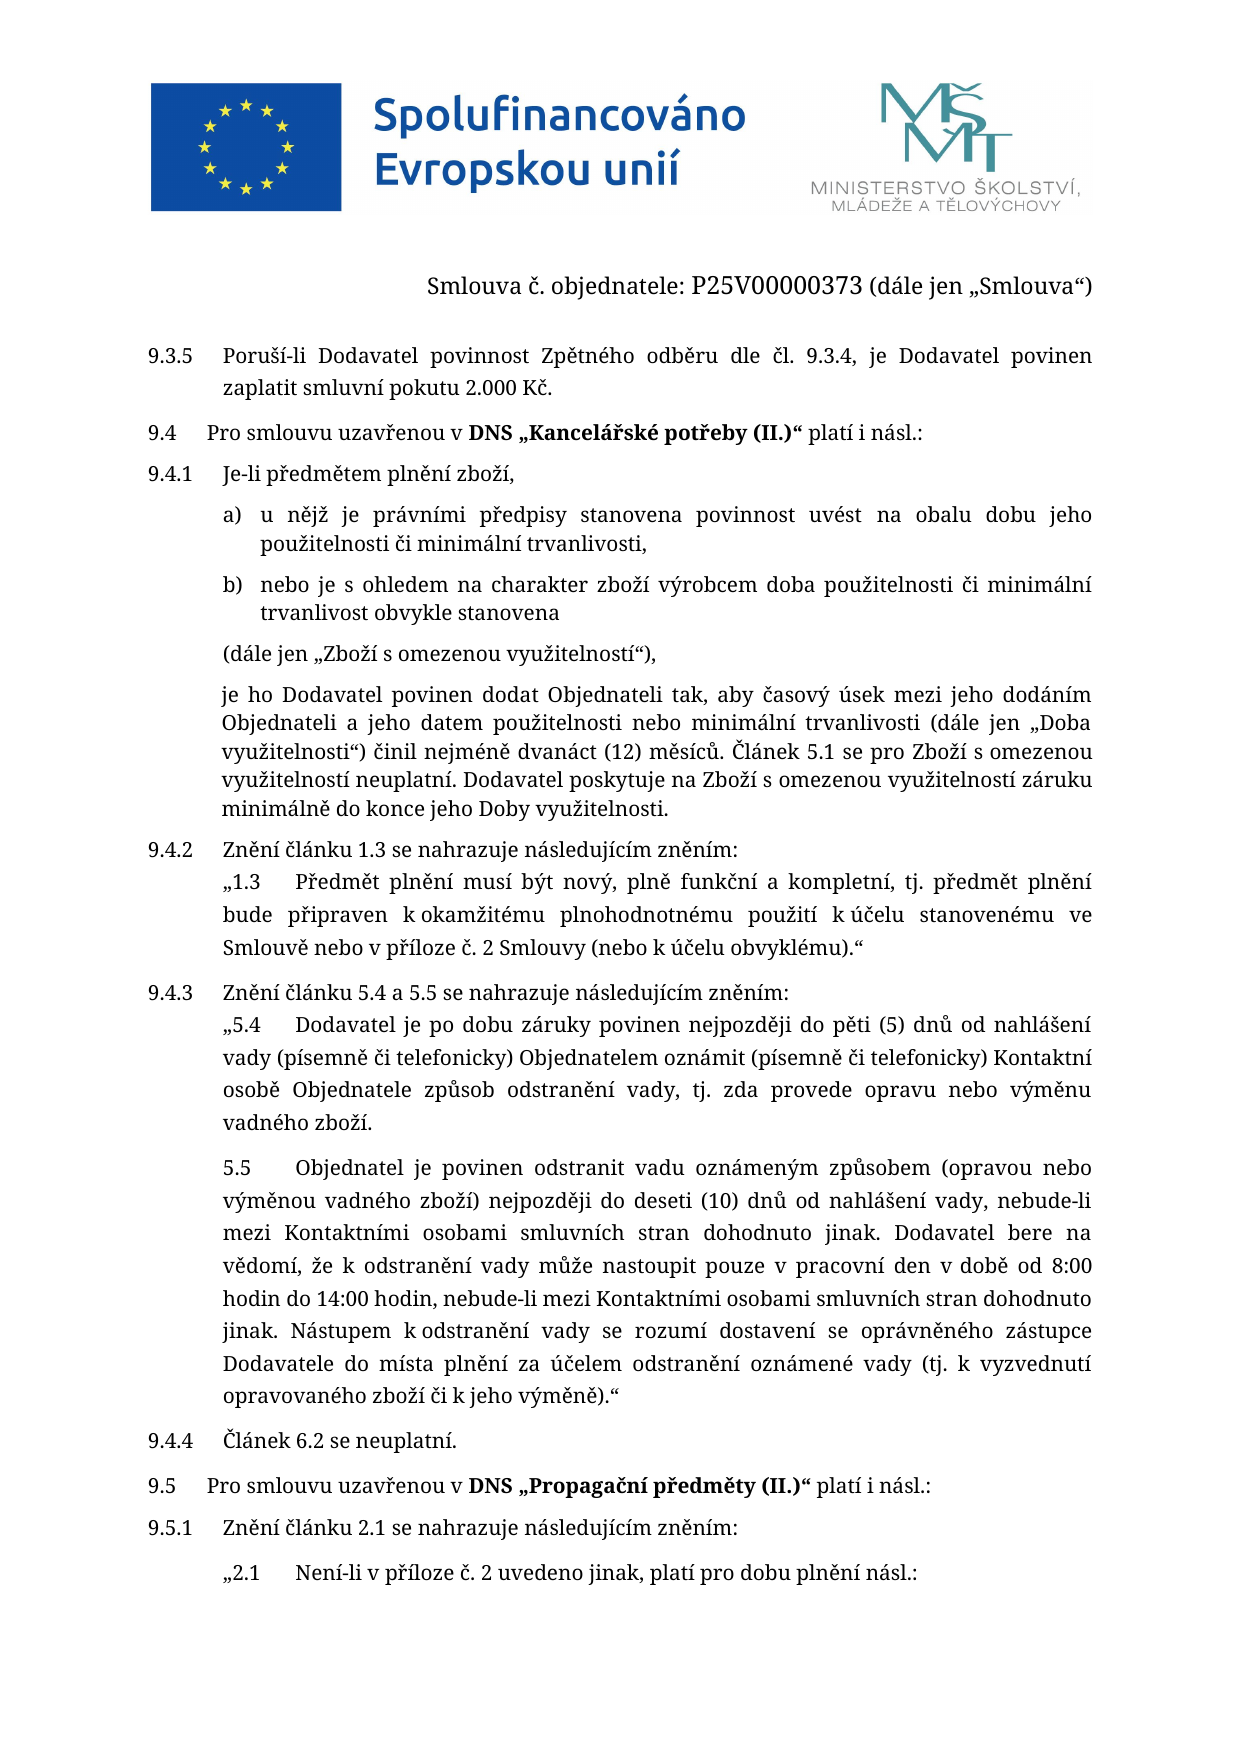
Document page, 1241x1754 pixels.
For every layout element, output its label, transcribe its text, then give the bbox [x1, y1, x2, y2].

text (dále jen „Zboží s omezenou využitelností“), [223, 639, 1093, 668]
list Poruší-li Dodavatel povinnost Zpětného odběru dle čl. 9.3.4, je Dodavatel povinen zaplatit smluvní pokutu 2.000 Kč. [148, 341, 1093, 402]
list Pro smlouvu uzavřenou v DNS „Propagační předměty (II.)“ platí i násl.: [148, 1472, 1093, 1500]
list u nějž je právními předpisy stanovena povinnost uvést na obalu dobu jeho použitelnosti či minimální trvanlivosti, [223, 500, 1093, 557]
text je ho Dodavatel povinen dodat Objednateli tak, aby časový úsek mezi jeho dodáním Objednateli a jeho datem použitelnosti nebo minimální trvanlivosti (dále jen „Doba využitelnosti“) činil nejméně dvanáct (12) měsíců. Článek 5.1 se pro Zboží s omezenou využitelností neuplatní. Dodavatel poskytuje na Zboží s omezenou využitelností záruku minimálně do konce jeho Doby využitelnosti. [221, 680, 1093, 822]
list nebo je s ohledem na charakter zboží výrobcem doba použitelnosti či minimální trvanlivost obvykle stanovena [223, 570, 1093, 627]
list Znění článku 1.3 se nahrazuje následujícím zněním: [148, 835, 1093, 863]
picture [147, 80, 1093, 215]
list „2.1 Není-li v příloze č. 2 uvedeno jinak, platí pro dobu plnění násl.: [223, 1558, 1093, 1586]
list Znění článku 5.4 a 5.5 se nahrazuje následujícím zněním: [148, 978, 1093, 1006]
list Pro smlouvu uzavřenou v DNS „Kancelářské potřeby (II.)“ platí i násl.: [148, 418, 1093, 447]
list Je-li předmětem plnění zboží, [148, 459, 1093, 488]
list 5.5 Objednatel je povinen odstranit vadu oznámeným způsobem (opravou nebo výměnou vadného zboží) nejpozději do deseti (10) dnů od nahlášení vady, nebude-li mezi Kontaktními osobami smluvních stran dohodnuto jinak. Dodavatel bere na vědomí, že k odstranění vady může nastoupit pouze v pracovní den v době od 8:00 hodin do 14:00 hodin, nebude-li mezi Kontaktními osobami smluvních stran dohodnuto jinak. Nástupem k odstranění vady se rozumí dostavení se oprávněného zástupce Dodavatele do místa plnění za účelem odstranění oznámené vady (tj. k vyzvednutí opravovaného zboží či k jeho výměně).“ [223, 1153, 1093, 1410]
list Článek 6.2 se neuplatní. [148, 1427, 1093, 1455]
list „1.3 Předmět plnění musí být nový, plně funkční a kompletní, tj. předmět plnění bude připraven k okamžitému plnohodnotnému použití k účelu stanovenému ve Smlouvě nebo v příloze č. 2 Smlouvy (nebo k účelu obvyklému).“ [223, 867, 1093, 961]
list Znění článku 2.1 se nahrazuje následujícím zněním: [148, 1513, 1093, 1541]
list „5.4 Dodavatel je po dobu záruky povinen nejpozději do pěti (5) dnů od nahlášení vady (písemně či telefonicky) Objednatelem oznámit (písemně či telefonicky) Kontaktní osobě Objednatele způsob odstranění vady, tj. zda provede opravu nebo výměnu vadného zboží. [223, 1010, 1093, 1137]
